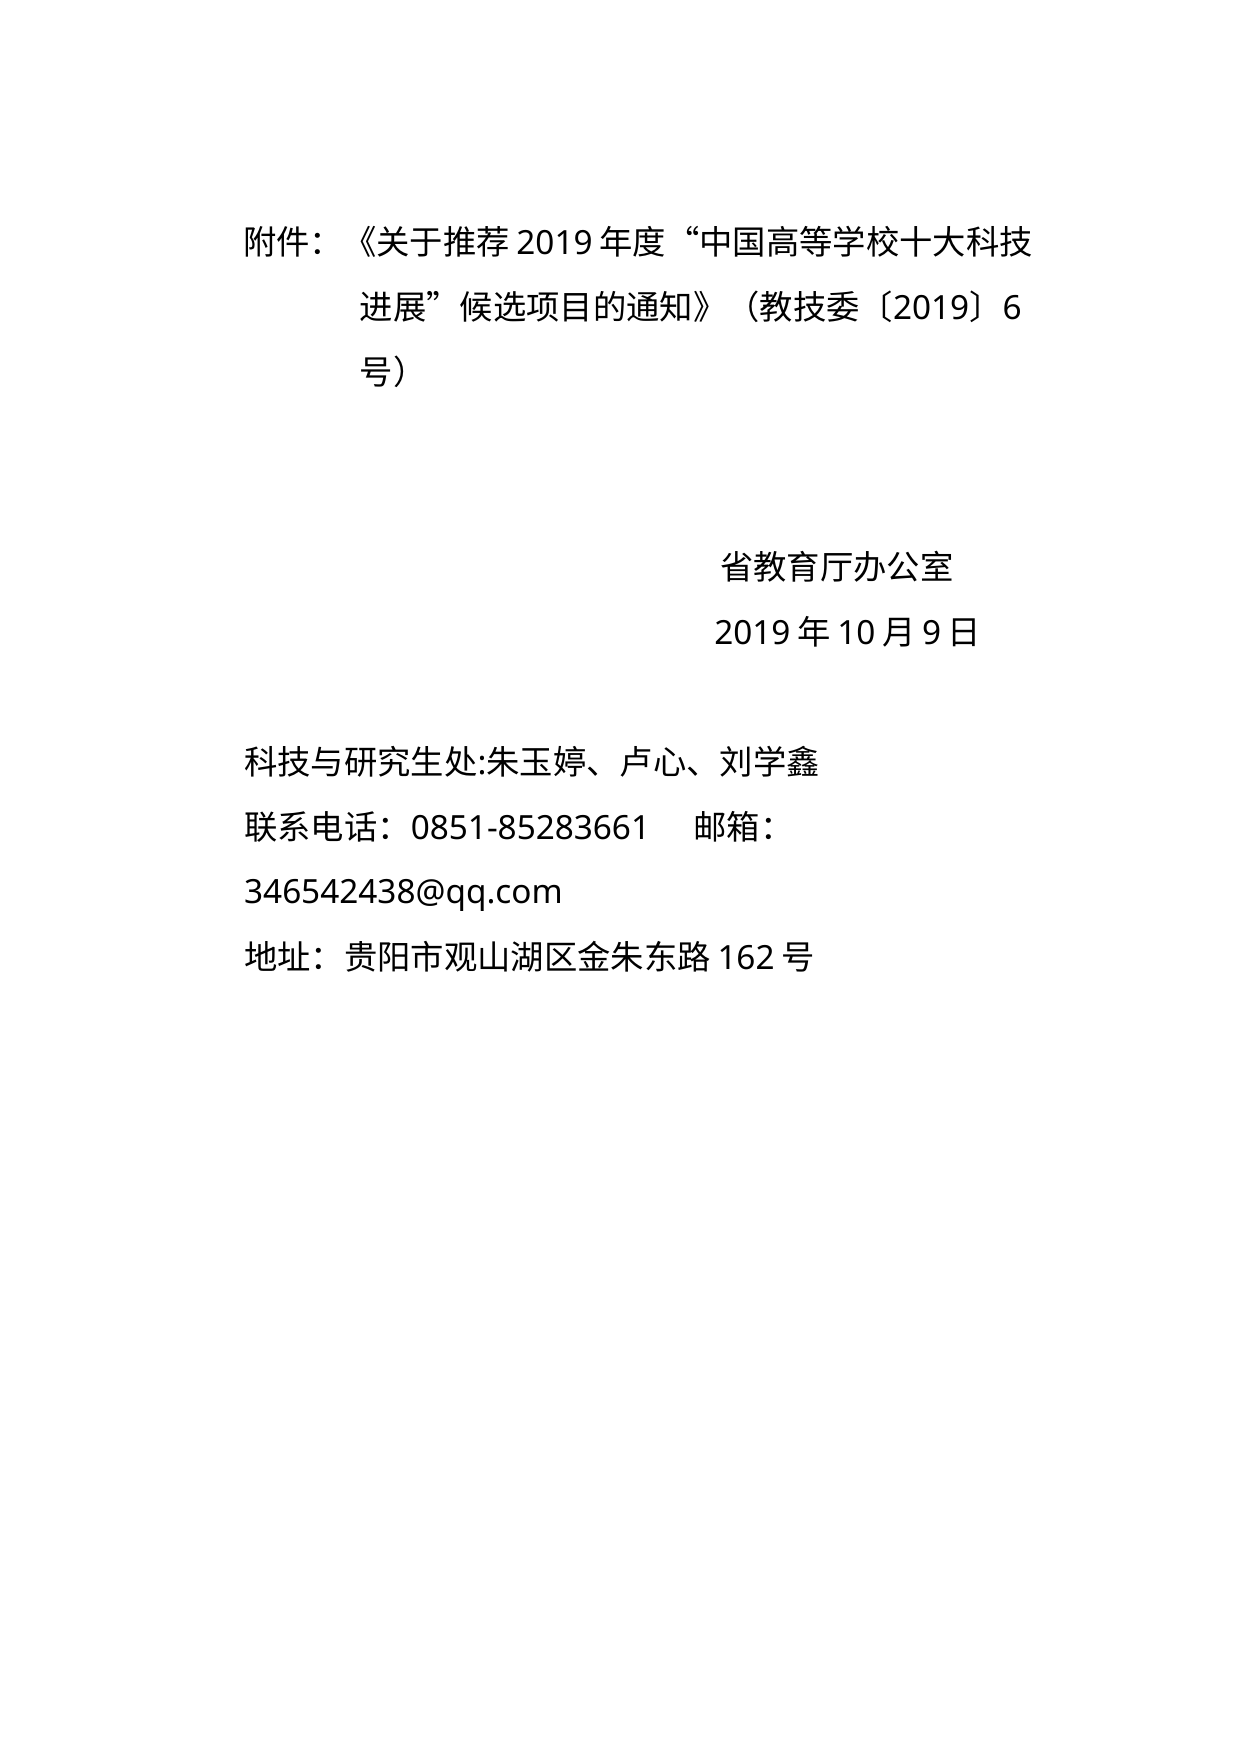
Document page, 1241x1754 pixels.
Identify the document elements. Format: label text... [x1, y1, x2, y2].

text 346542438@qq.com [177, 858, 1063, 923]
text 科技与研究生处:朱玉婷、卢心、刘学鑫 [177, 728, 1063, 793]
text 省教育厅办公室 [177, 533, 1030, 598]
text 联系电话：0851-85283661 邮箱： [177, 793, 1063, 858]
text 附件：《关于推荐2019年度“中国高等学校十大科技进展”候选项目的通知》（教技委〔2019〕6号） [243, 208, 1063, 403]
text 地址：贵阳市观山湖区金朱东路162号 [177, 923, 1063, 988]
text 2019年10月9日 [177, 598, 1063, 663]
